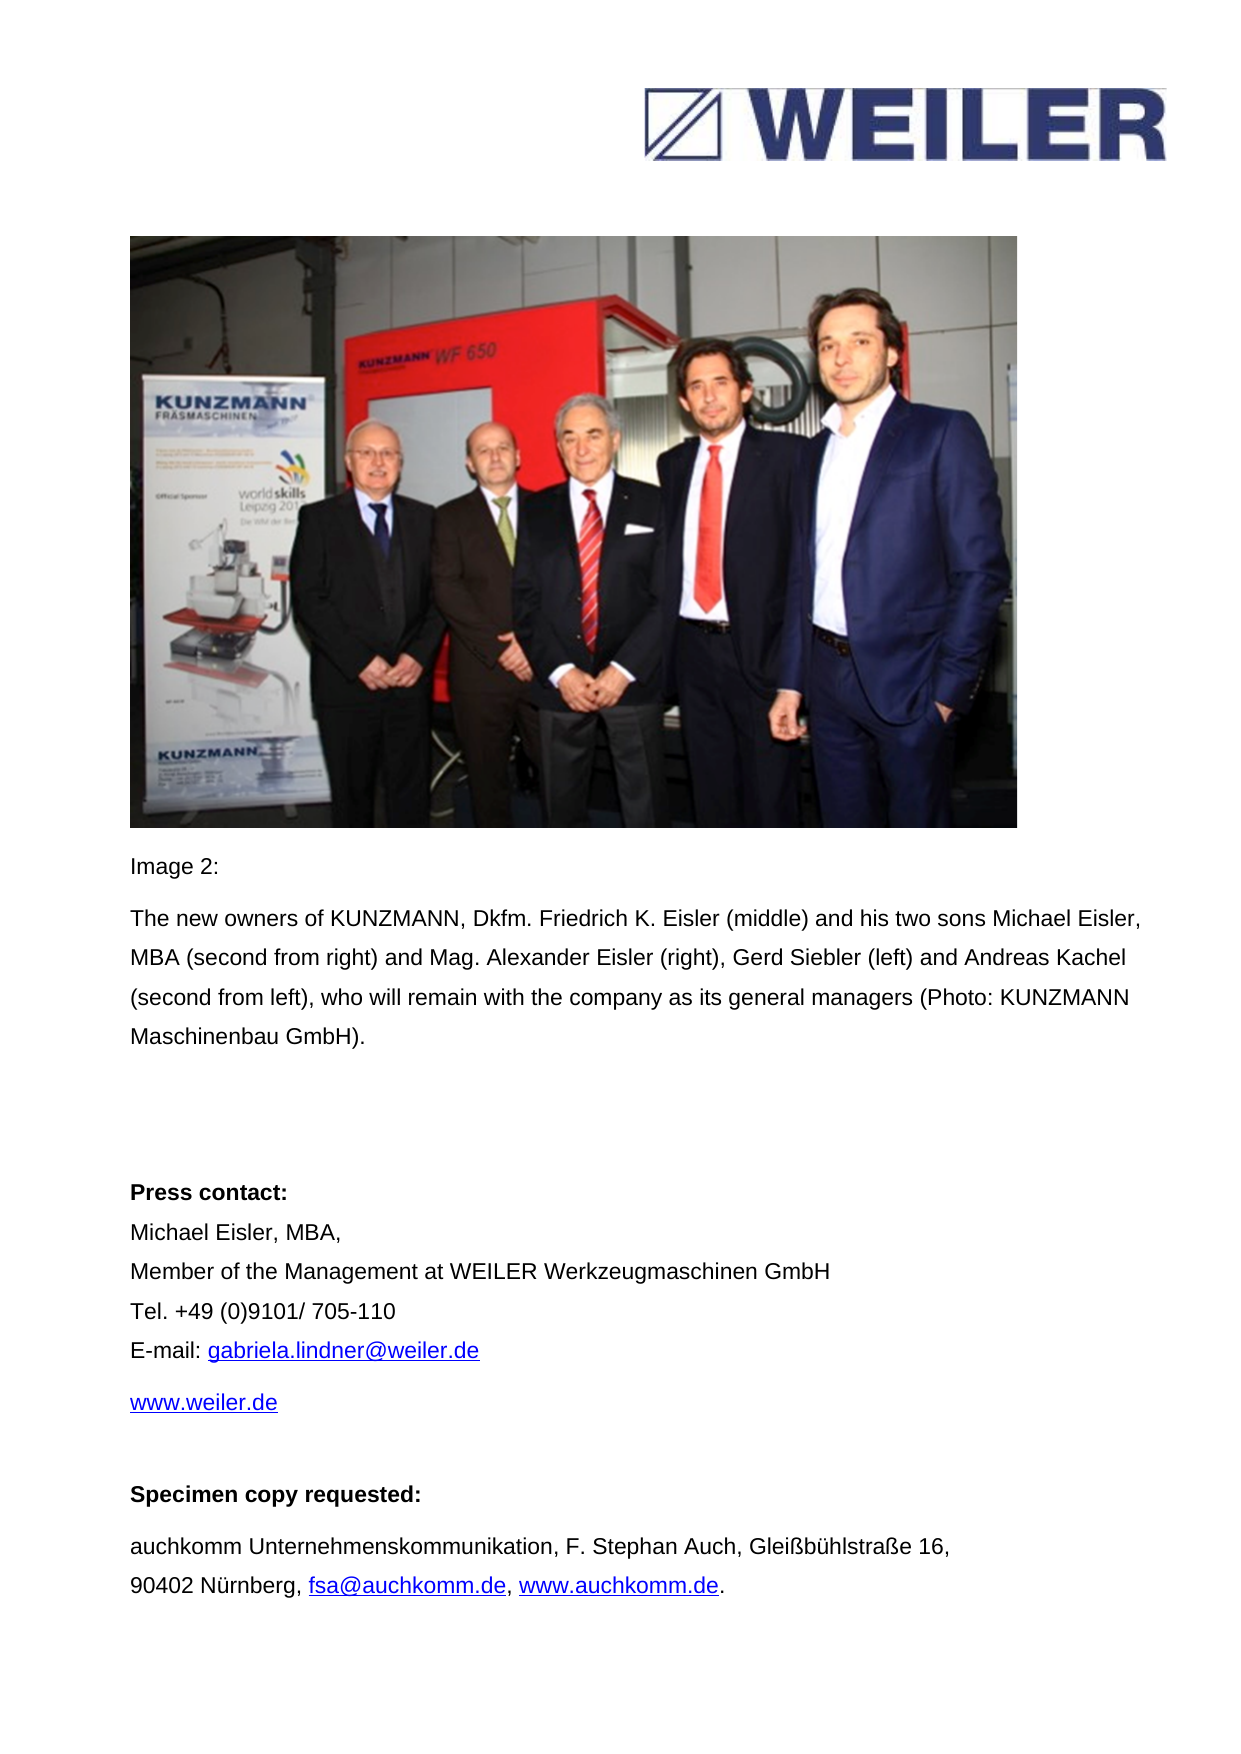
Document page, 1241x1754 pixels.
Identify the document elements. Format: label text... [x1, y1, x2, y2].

picture [130, 236, 1018, 828]
text www.weiler.de [130, 1389, 1167, 1455]
text Image 2: [130, 853, 1167, 879]
picture [644, 88, 1167, 161]
text The new owners of KUNZMANN, Dkfm. Friedrich K. Eisler (middle) and his two sons Michael Eisler, MBA (second from right) and Mag. Alexander Eisler (right), Gerd Siebler (left) and Andreas Kachel (second from left), who will remain with the company as its general managers (Photo: KUNZMANN Maschinenbau GmbH). [130, 905, 1167, 1050]
text auchkomm Unternehmenskommunikation, F. Stephan Auch, Gleißbühlstraße 16, 90402 Nürnberg, fsa@auchkomm.de, www.auchkomm.de. [130, 1533, 1167, 1598]
text Press contact: Michael Eisler, MBA, Member of the Management at WEILER Werkzeugmaschinen GmbH Tel. +49 (0)9101/ 705-110 E-mail: gabriela.lindner@weiler.de [130, 1179, 1167, 1363]
text Specimen copy requested: [130, 1481, 1167, 1507]
